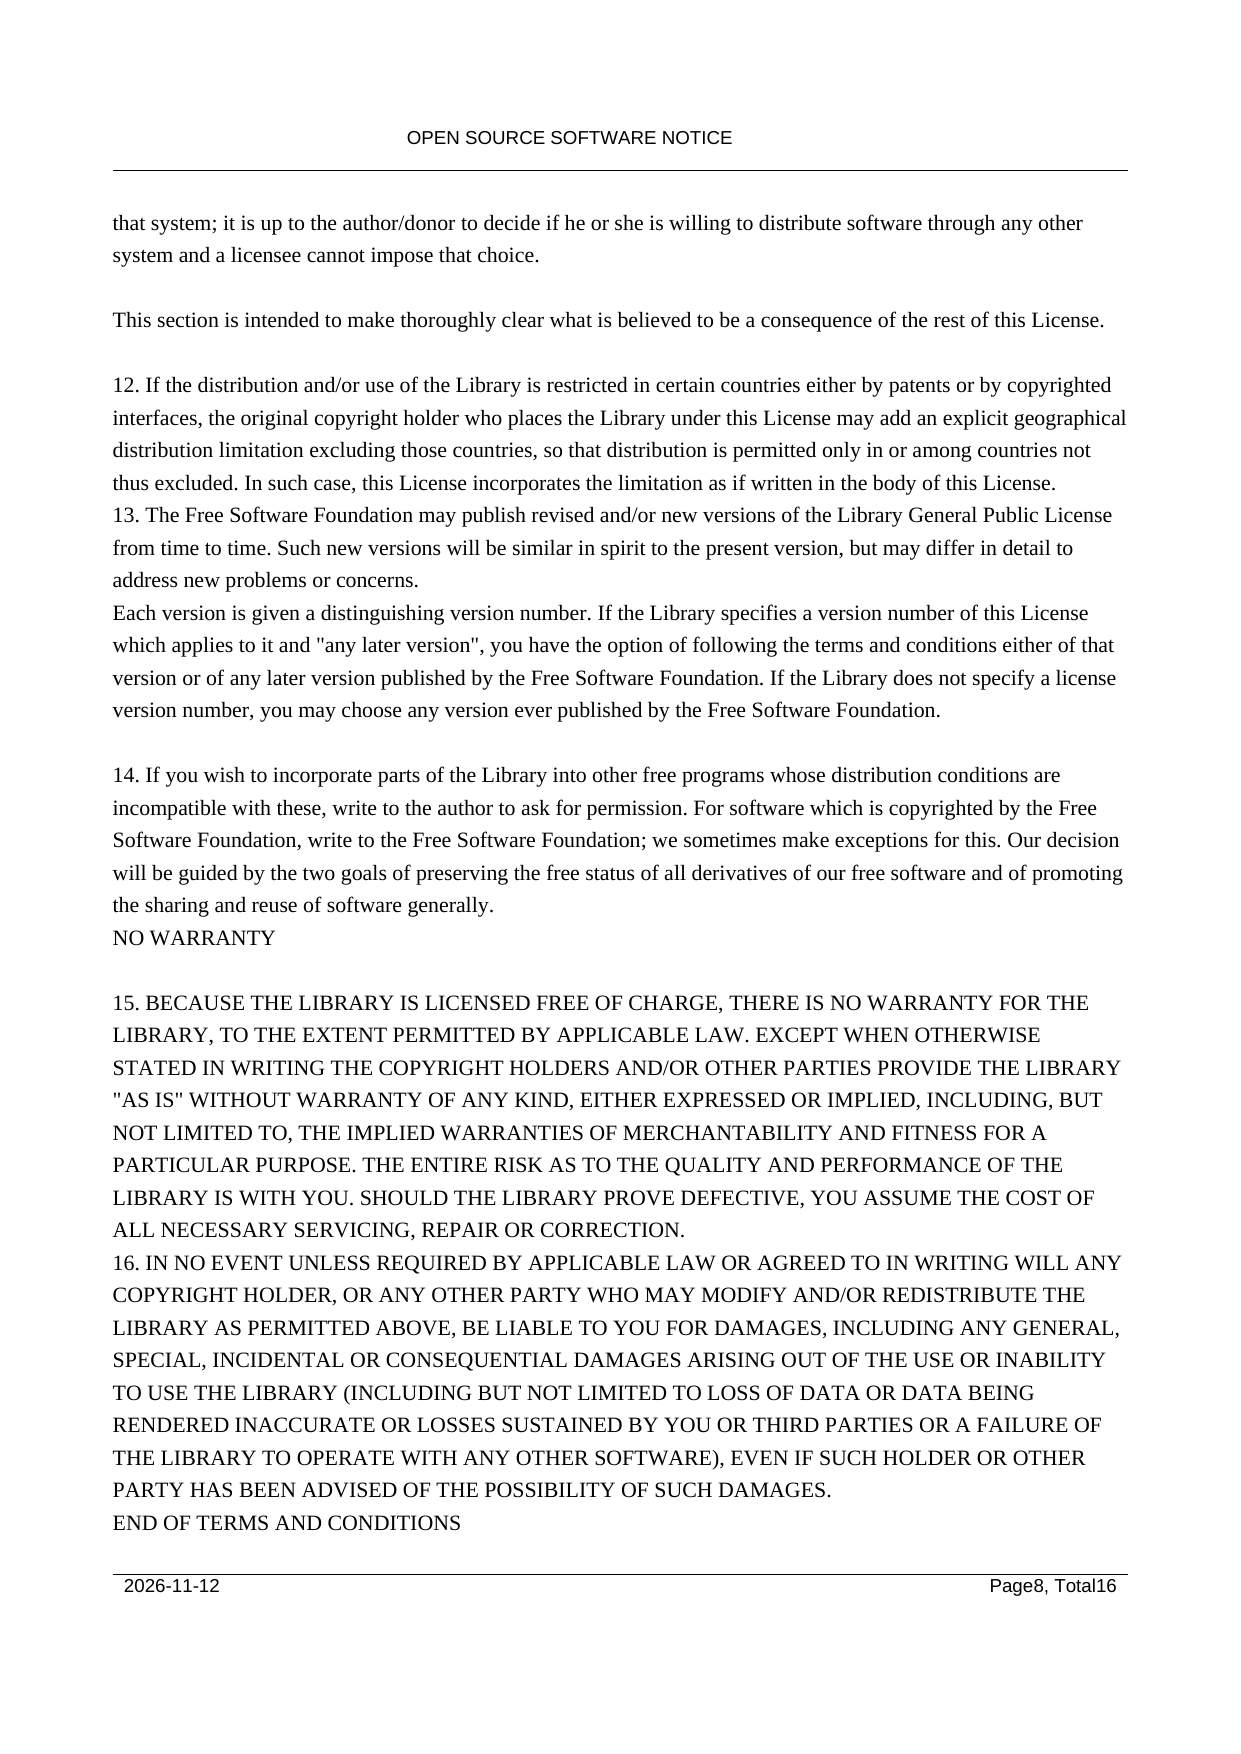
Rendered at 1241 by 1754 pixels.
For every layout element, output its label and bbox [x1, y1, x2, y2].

text [112, 206, 1128, 1539]
